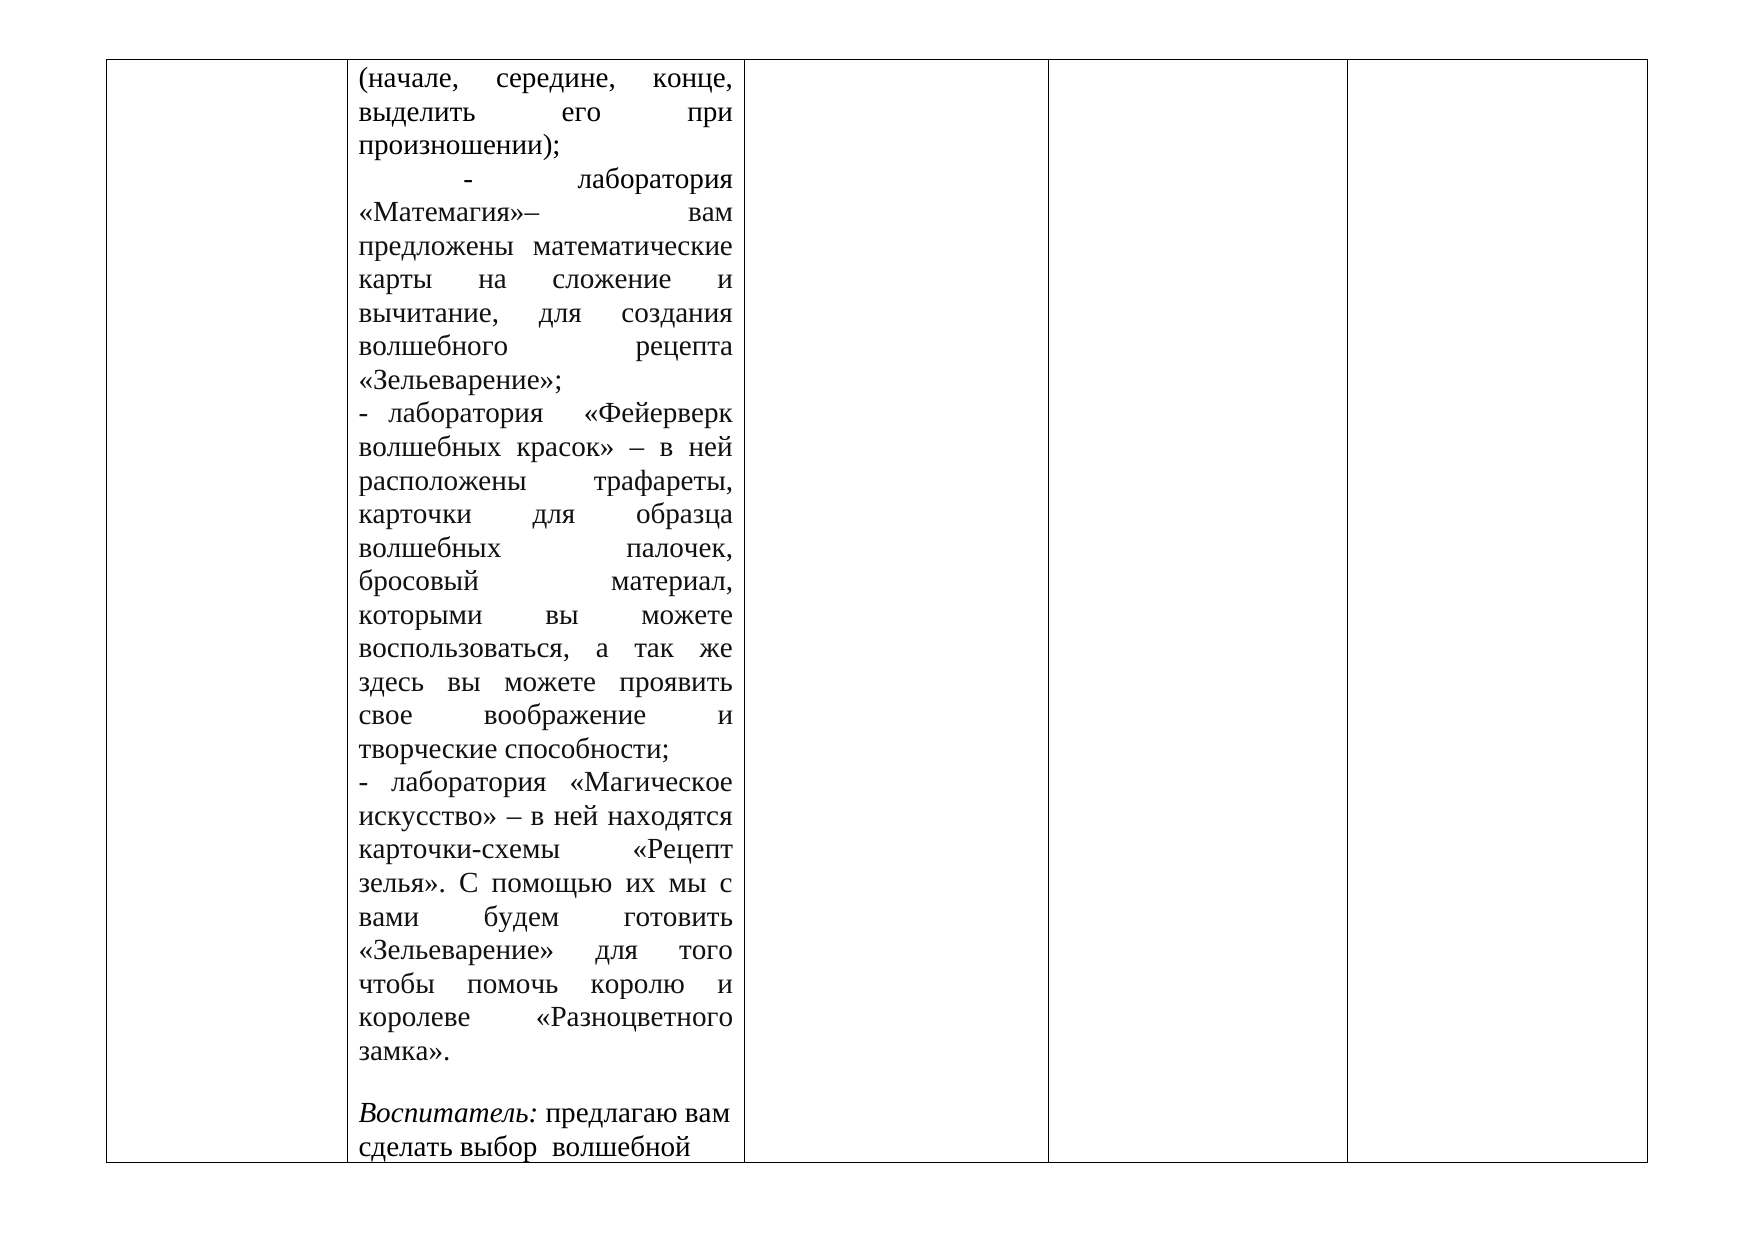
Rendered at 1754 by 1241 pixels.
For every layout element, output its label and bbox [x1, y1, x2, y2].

table_cell [107, 60, 347, 1162]
table_cell [1049, 60, 1347, 1162]
table_cell [348, 60, 744, 1162]
table_cell [1348, 60, 1647, 1162]
table_cell [745, 60, 1048, 1162]
